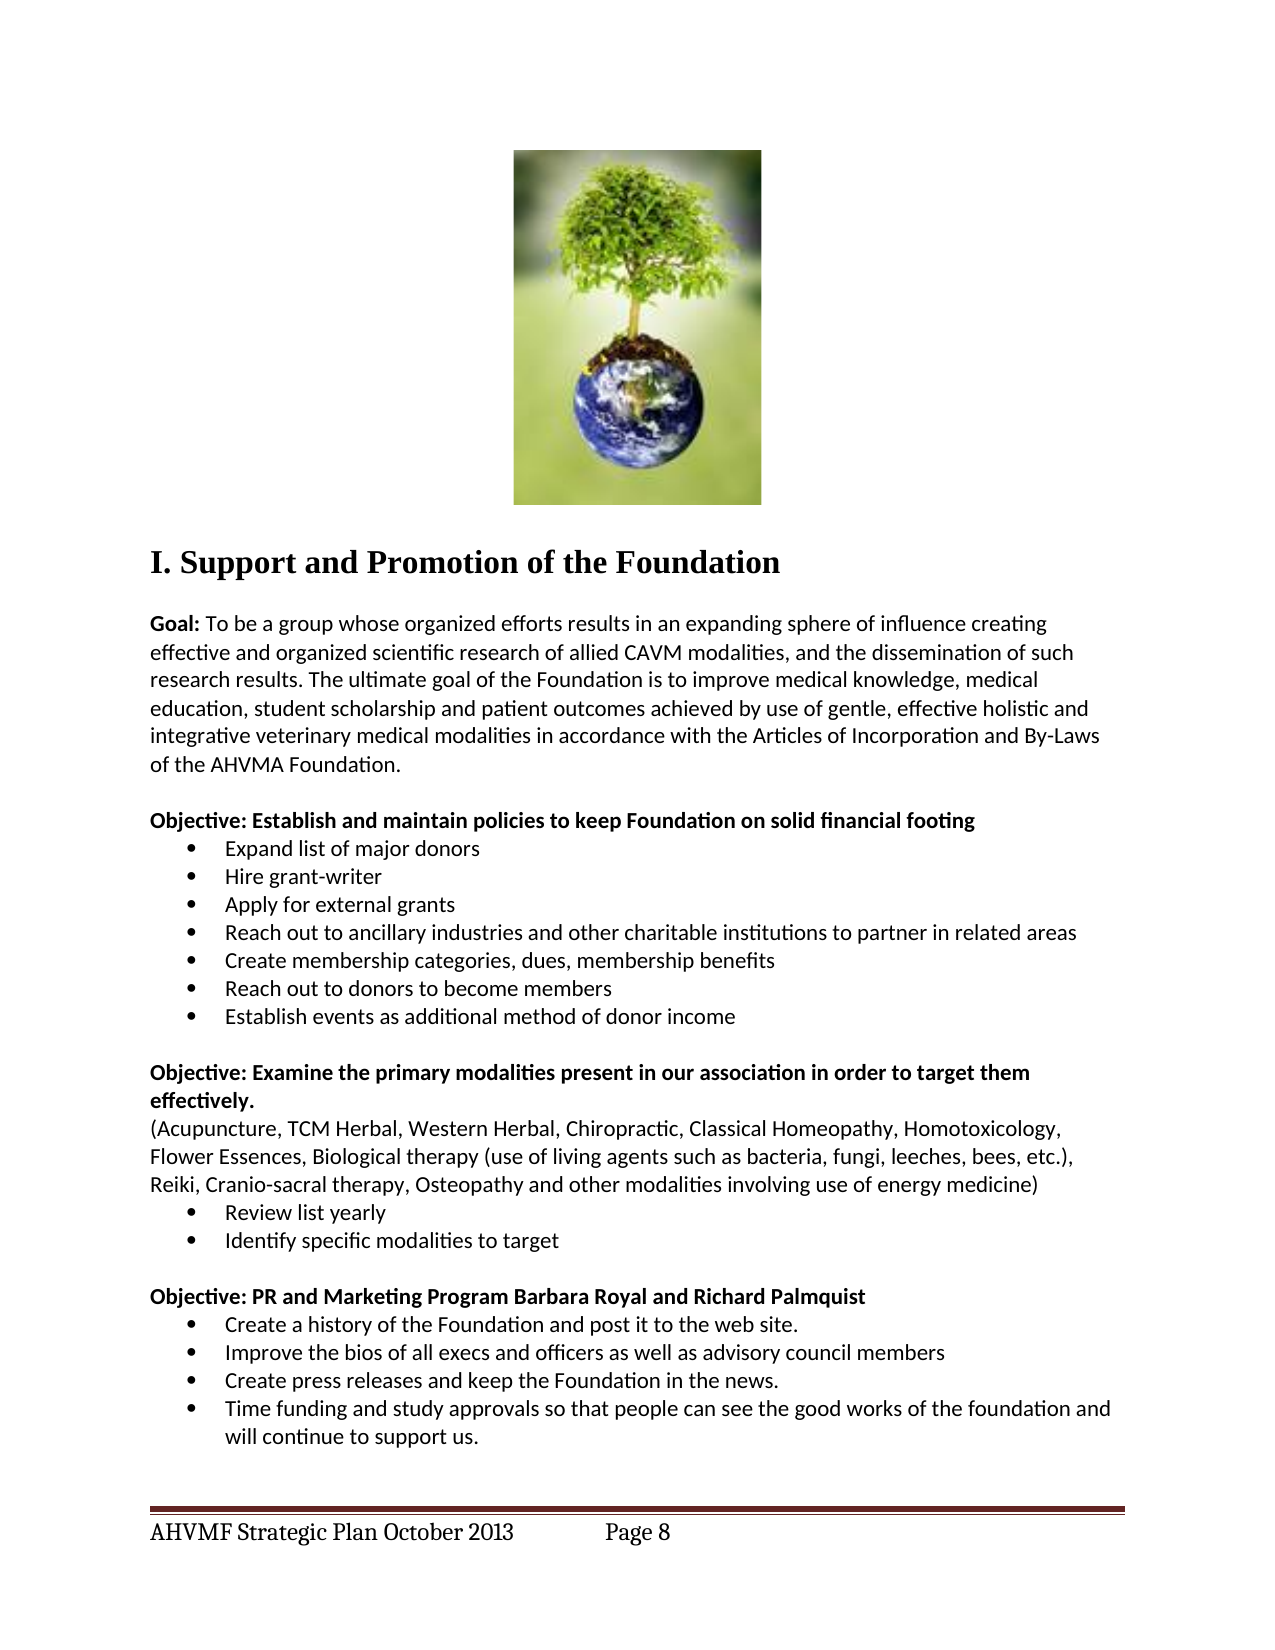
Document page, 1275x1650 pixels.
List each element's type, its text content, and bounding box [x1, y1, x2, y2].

list Create a history of the Foundation and post it to the web site. [187, 1310, 1125, 1338]
list Review list yearly [187, 1198, 1125, 1226]
text Objective: Examine the primary modalities present in our association in order to target them effectively. [150, 1058, 1125, 1114]
list Improve the bios of all execs and officers as well as advisory council members [187, 1338, 1125, 1366]
list Create press releases and keep the Foundation in the news. [187, 1366, 1125, 1394]
text I. Support and Promotion of the Foundation [150, 542, 1125, 581]
list Identify specific modalities to target [187, 1226, 1125, 1254]
list Hire grant-writer [187, 862, 1125, 890]
text (Acupuncture, TCM Herbal, Western Herbal, Chiropractic, Classical Homeopathy, Homotoxicology, Flower Essences, Biological therapy (use of living agents such as bacteria, fungi, leeches, bees, etc.), Reiki, Cranio-sacral therapy, Osteopathy and other modalities involving use of energy medicine) [150, 1114, 1125, 1198]
text Objective: Establish and maintain policies to keep Foundation on solid financial footing [150, 806, 1125, 834]
list Expand list of major donors [187, 834, 1125, 862]
list Reach out to donors to become members [187, 974, 1125, 1002]
list Time funding and study approvals so that people can see the good works of the foundation and will continue to support us. [187, 1394, 1125, 1450]
list Reach out to ancillary industries and other charitable institutions to partner in related areas [187, 918, 1125, 946]
picture [513, 150, 762, 505]
list Establish events as additional method of donor income [187, 1002, 1125, 1030]
text Objective: PR and Marketing Program Barbara Royal and Richard Palmquist [150, 1282, 1125, 1310]
text Goal: To be a group whose organized efforts results in an expanding sphere of influence creating effective and organized scientific research of allied CAVM modalities, and the dissemination of such research results. The ultimate goal of the Foundation is to improve medical knowledge, medical education, student scholarship and patient outcomes achieved by use of gentle, effective holistic and integrative veterinary medical modalities in accordance with the Articles of Incorporation and By-Laws of the AHVMA Foundation. [150, 609, 1125, 778]
list Create membership categories, dues, membership benefits [187, 946, 1125, 974]
list Apply for external grants [187, 890, 1125, 918]
